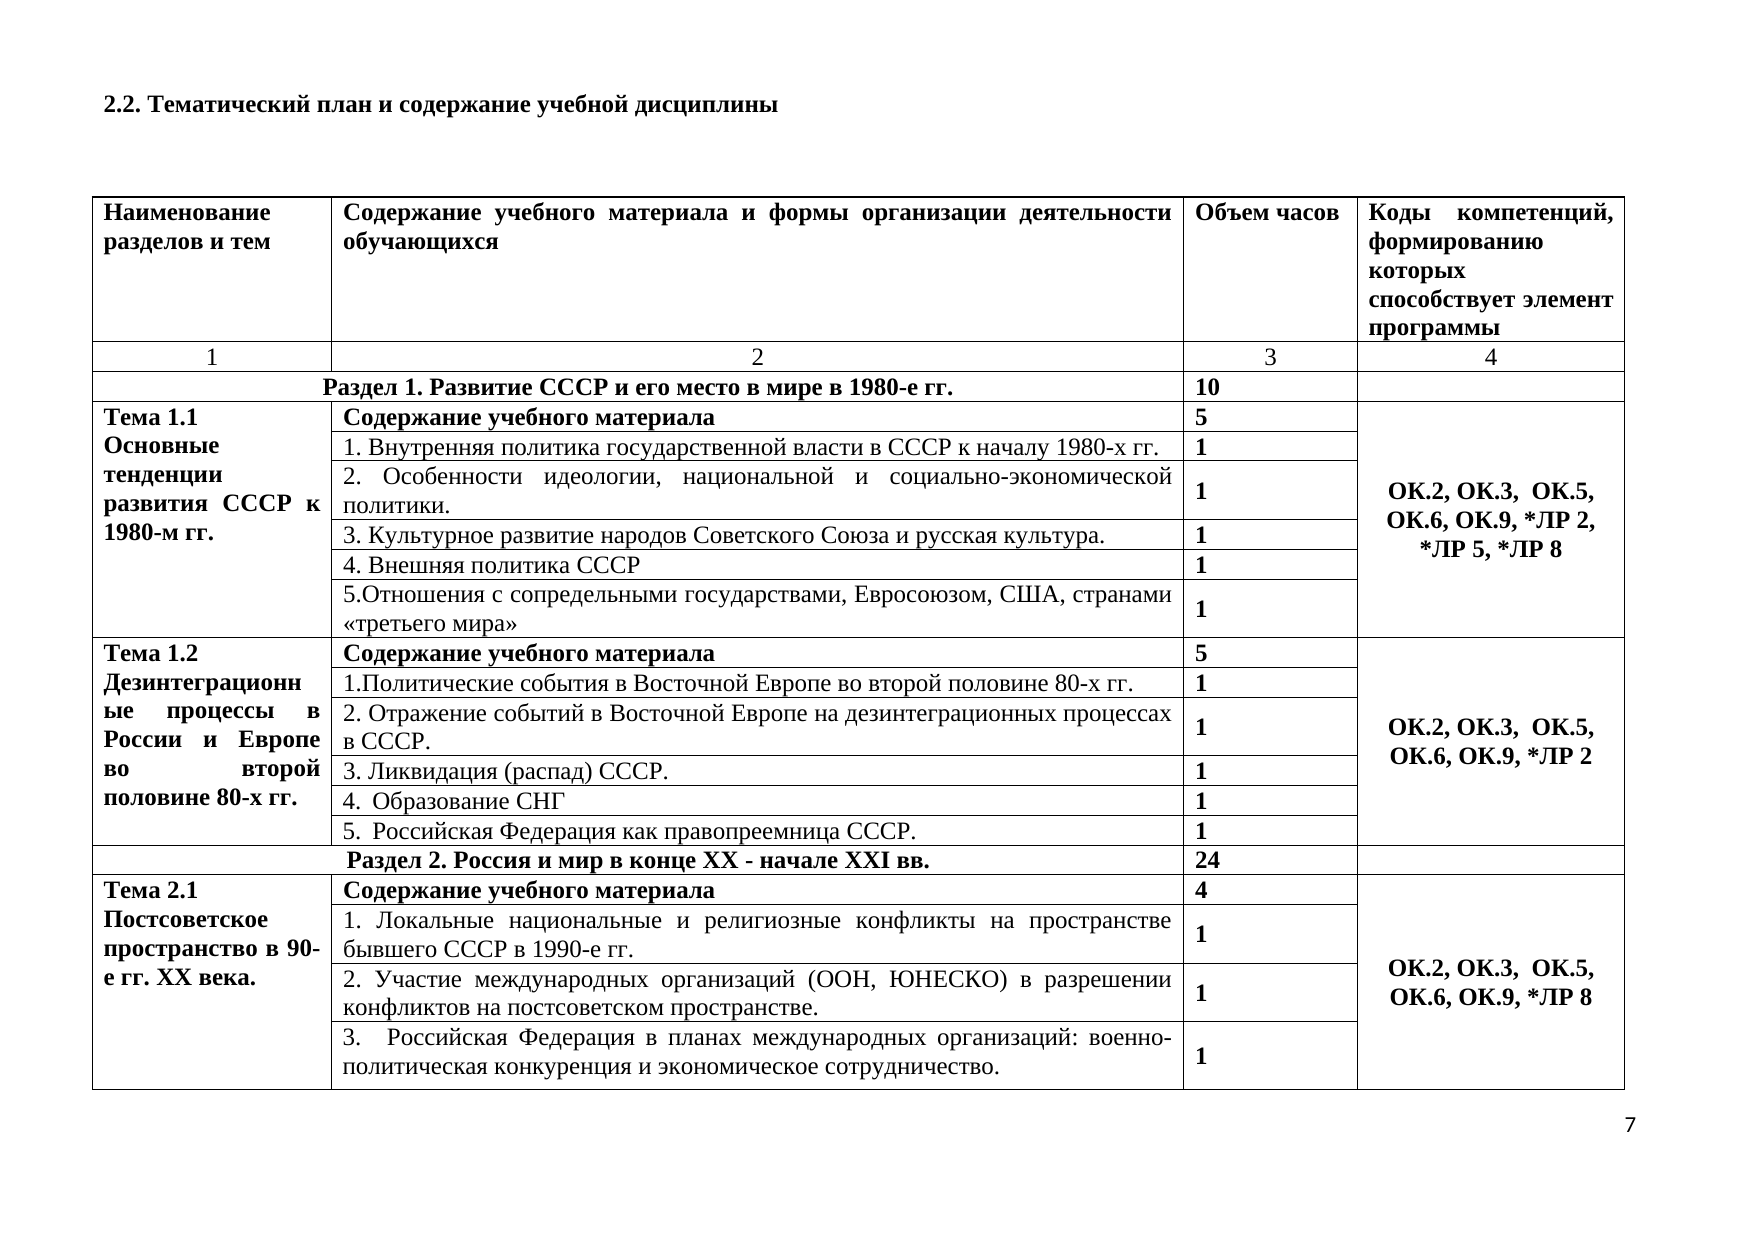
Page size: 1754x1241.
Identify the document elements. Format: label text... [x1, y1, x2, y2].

table_cell [1358, 372, 1624, 401]
table_cell 10 [1184, 372, 1357, 401]
table_header Коды компетенций, формированию которых способствует элемент программы [1358, 198, 1624, 341]
table_cell 1. Внутренняя политика государственной власти в СССР к началу 1980-х гг. [332, 432, 1183, 460]
table_cell 2 [332, 342, 1183, 371]
table_cell Тема 1.1 Основные тенденции развития СССР к 1980-м гг. [93, 402, 331, 637]
table_cell 1 [1184, 816, 1357, 844]
table_cell ОК.2, ОК.3, ОК.5, ОК.6, ОК.9, *ЛР 2 [1358, 638, 1624, 844]
table_cell Содержание учебного материала [332, 875, 1183, 904]
table_cell Образование СНГ [332, 786, 1183, 815]
table_cell 1 [93, 342, 331, 371]
table_cell Российская Федерация как правопреемница СССР. [332, 816, 1183, 844]
table_cell 1 [1184, 520, 1357, 549]
table_cell Раздел 1. Развитие СССР и его место в мире в 1980-е гг. [93, 372, 1183, 401]
table_cell 5 [1184, 638, 1357, 667]
text 2.2. Тематический план и содержание учебной дисциплины [103, 89, 1636, 117]
table_cell 2. Участие международных организаций (ООН, ЮНЕСКО) в разрешении конфликтов на постсоветском пространстве. [332, 964, 1183, 1021]
table_cell 3. Культурное развитие народов Советского Союза и русская культура. [332, 520, 1183, 549]
table_cell [1358, 846, 1624, 874]
table_cell ОК.2, ОК.3, ОК.5, ОК.6, ОК.9, *ЛР 2, *ЛР 5, *ЛР 8 [1358, 402, 1624, 637]
table_cell 2. Особенности идеологии, национальной и социально-экономической политики. [332, 461, 1183, 519]
table_cell Содержание учебного материала [332, 402, 1183, 431]
table_cell 1 [1184, 580, 1357, 637]
table_cell 4 [1184, 875, 1357, 904]
table_cell 1 [1184, 550, 1357, 578]
table_cell Содержание учебного материала [332, 638, 1183, 667]
table_cell 1 [1184, 461, 1357, 519]
table_cell ОК.2, ОК.3, ОК.5, ОК.6, ОК.9, *ЛР 8 [1358, 875, 1624, 1089]
table_cell 1 [1184, 432, 1357, 460]
table_cell 1 [1184, 905, 1357, 963]
table_cell Раздел 2. Россия и мир в конце XX - начале XXI вв. [93, 846, 1183, 874]
table_cell 1 [1184, 1022, 1357, 1089]
table_cell 5.Отношения с сопредельными государствами, Евросоюзом, США, странами «третьего мира» [332, 580, 1183, 637]
table_cell 1 [1184, 964, 1357, 1021]
table_cell 1 [1184, 698, 1357, 755]
table_header Содержание учебного материала и формы организации деятельности обучающихся [332, 198, 1183, 341]
table_cell Российская Федерация в планах международных организаций: военно-политическая конкуренция и экономическое сотрудничество. [332, 1022, 1183, 1089]
table_cell Тема 1.2 Дезинтеграционные процессы в России и Европе во второй половине 80-х гг. [93, 638, 331, 844]
table_header Объем часов [1184, 198, 1357, 341]
table_cell 3. Ликвидация (распад) СССР. [332, 756, 1183, 785]
table_cell 5 [1184, 402, 1357, 431]
table_header Наименование разделов и тем [93, 198, 331, 341]
table_cell 1.Политические события в Восточной Европе во второй половине 80-х гг. [332, 668, 1183, 697]
table_cell 1. Локальные национальные и религиозные конфликты на пространстве бывшего СССР в 1990-е гг. [332, 905, 1183, 963]
table_cell Тема 2.1 Постсоветское пространство в 90-е гг. XX века. [93, 875, 331, 1089]
table_cell 3 [1184, 342, 1357, 371]
table_cell 24 [1184, 846, 1357, 874]
table_cell 1 [1184, 786, 1357, 815]
table_cell 4 [1358, 342, 1624, 371]
table_cell 1 [1184, 756, 1357, 785]
table_cell 2. Отражение событий в Восточной Европе на дезинтеграционных процессах в СССР. [332, 698, 1183, 755]
table_cell 4. Внешняя политика СССР [332, 550, 1183, 578]
table_cell 1 [1184, 668, 1357, 697]
